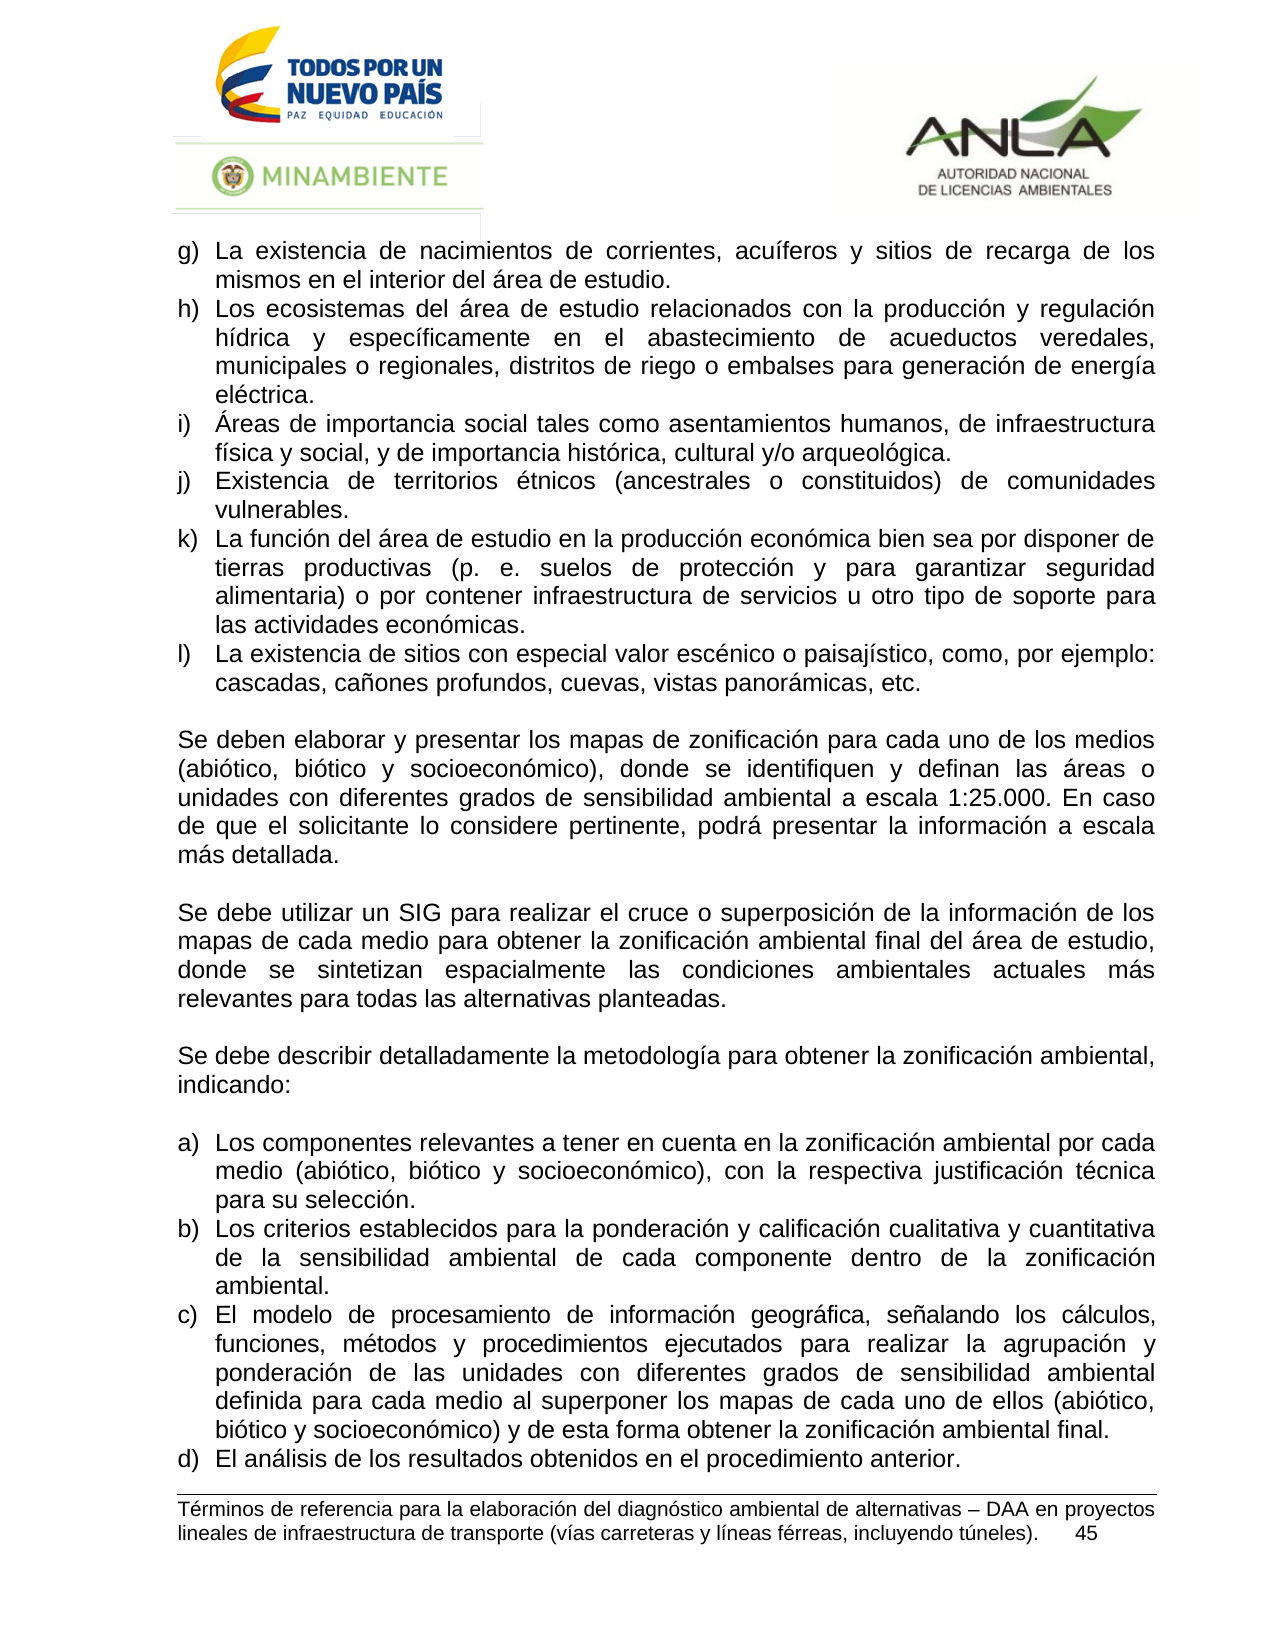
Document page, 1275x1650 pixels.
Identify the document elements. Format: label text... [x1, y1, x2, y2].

text Se deben elaborar y presentar los mapas de zonificación para cada uno de los medios (abiótico, biótico y socioeconómico), donde se identifiquen y definan las áreas o unidades con diferentes grados de sensibilidad ambiental a escala 1:25.000. En caso de que el solicitante lo considere pertinente, podrá presentar la información a escala más detallada. [177, 725, 1157, 869]
list El modelo de procesamiento de información geográfica, señalando los cálculos, funciones, métodos y procedimientos ejecutados para realizar la agrupación y ponderación de las unidades con diferentes grados de sensibilidad ambiental definida para cada medio al superponer los mapas de cada uno de ellos (abiótico, biótico y socioeconómico) y de esta forma obtener la zonificación ambiental final. [177, 1300, 1157, 1444]
list La existencia de nacimientos de corrientes, acuíferos y sitios de recarga de los mismos en el interior del área de estudio. [177, 236, 1157, 294]
list Los componentes relevantes a tener en cuenta en la zonificación ambiental por cada medio (abiótico, biótico y socioeconómico), con la respectiva justificación técnica para su selección. [177, 1127, 1157, 1214]
list Los ecosistemas del área de estudio relacionados con la producción y regulación hídrica y específicamente en el abastecimiento de acueductos veredales, municipales o regionales, distritos de riego o embalses para generación de energía eléctrica. [177, 294, 1157, 409]
picture [172, 16, 487, 243]
list Áreas de importancia social tales como asentamientos humanos, de infraestructura física y social, y de importancia histórica, cultural y/o arqueológica. [177, 409, 1157, 466]
text Se debe utilizar un SIG para realizar el cruce o superposición de la información de los mapas de cada medio para obtener la zonificación ambiental final del área de estudio, donde se sintetizan espacialmente las condiciones ambientales actuales más relevantes para todas las alternativas planteadas. [177, 897, 1157, 1012]
list La existencia de sitios con especial valor escénico o paisajístico, como, por ejemplo: cascadas, cañones profundos, cuevas, vistas panorámicas, etc. [177, 639, 1157, 696]
list Existencia de territorios étnicos (ancestrales o constituidos) de comunidades vulnerables. [177, 466, 1157, 524]
list Los criterios establecidos para la ponderación y calificación cualitativa y cuantitativa de la sensibilidad ambiental de cada componente dentro de la zonificación ambiental. [177, 1214, 1157, 1300]
list El análisis de los resultados obtenidos en el procedimiento anterior. [177, 1444, 1157, 1472]
text Se debe describir detalladamente la metodología para obtener la zonificación ambiental, indicando: [177, 1041, 1157, 1099]
picture [837, 63, 1200, 218]
list La función del área de estudio en la producción económica bien sea por disponer de tierras productivas (p. e. suelos de protección y para garantizar seguridad alimentaria) o por contener infraestructura de servicios u otro tipo de soporte para las actividades económicas. [177, 524, 1157, 639]
